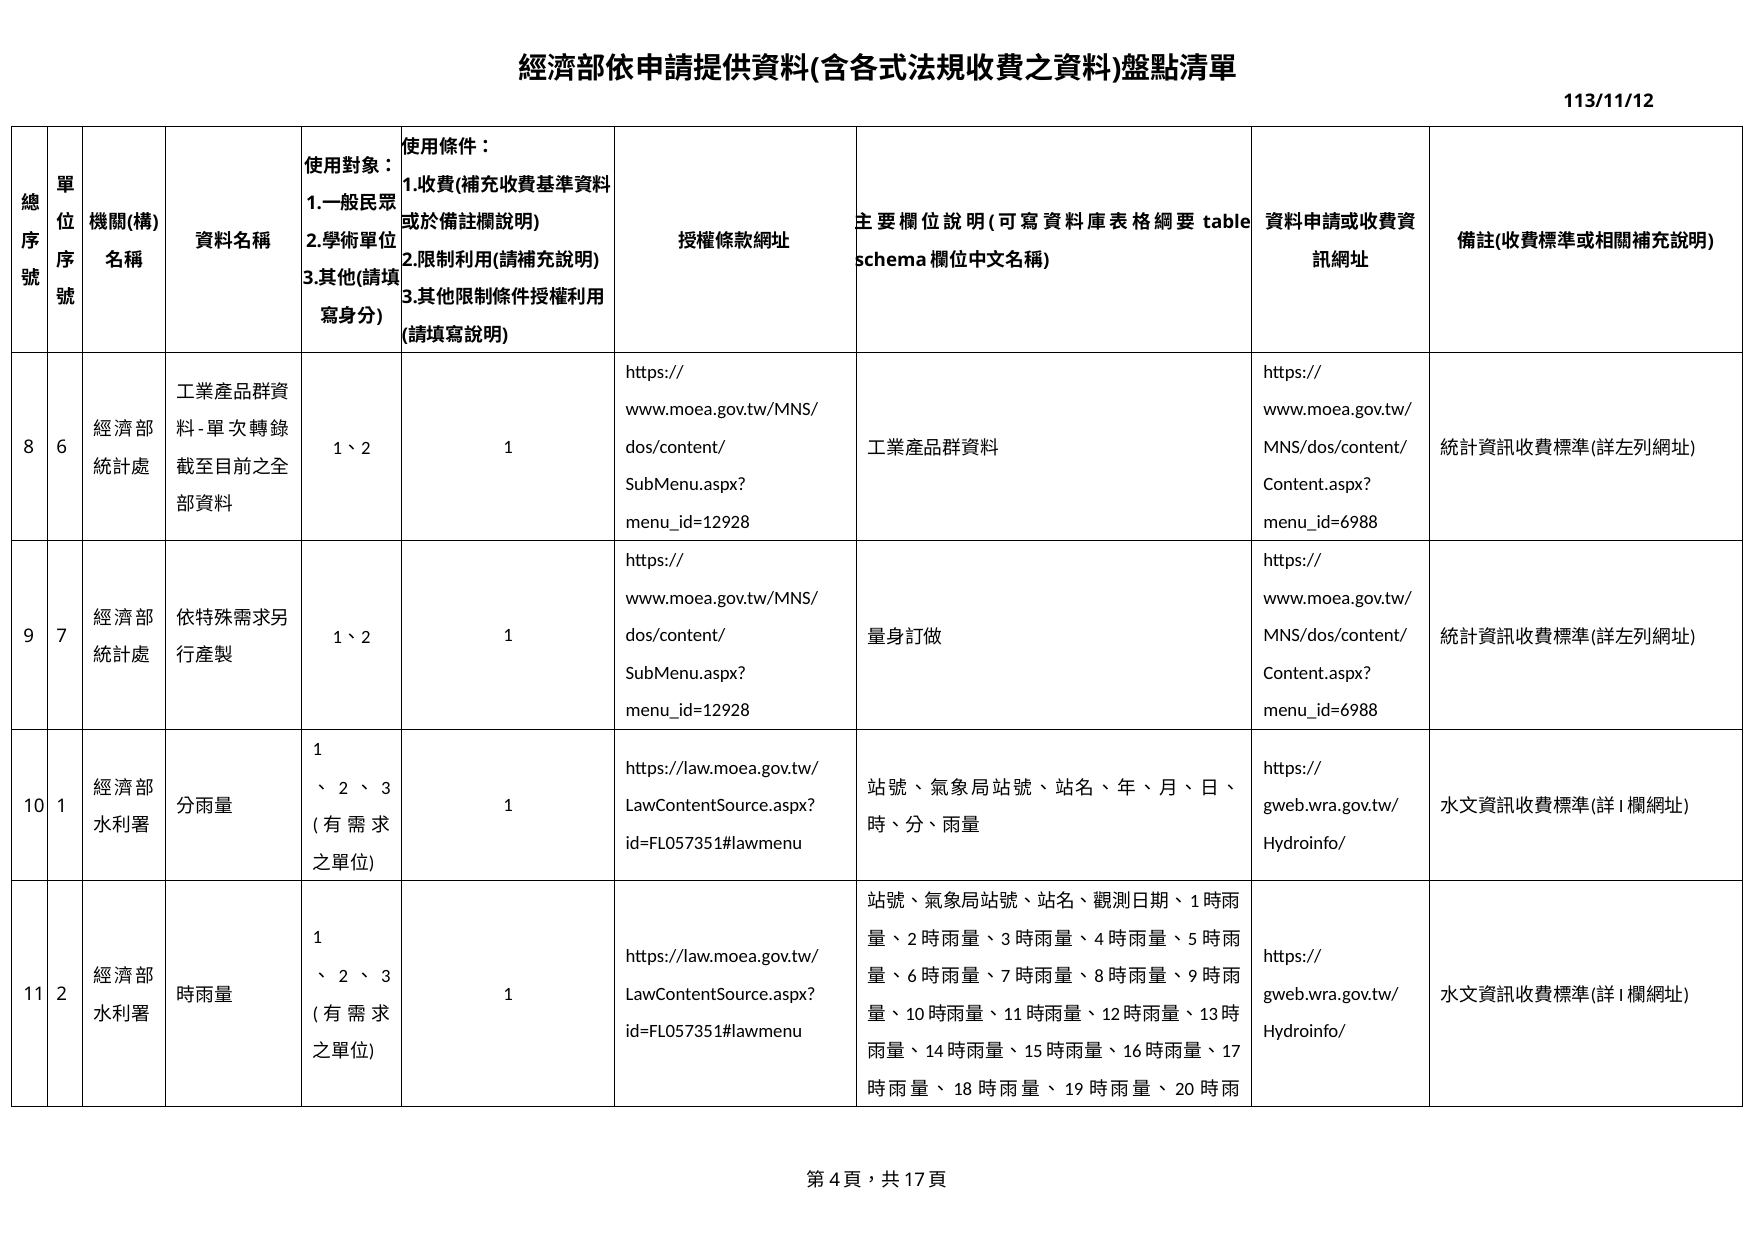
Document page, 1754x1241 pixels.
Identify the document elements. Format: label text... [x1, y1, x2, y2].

table_cell 6 [48, 353, 82, 540]
table_cell 統計資訊收費標準(詳左列網址) [1430, 353, 1742, 540]
table_cell https://gweb.wra.gov.tw/Hydroinfo/ [1252, 881, 1429, 1106]
table_cell 依特殊需求另行產製 [166, 541, 301, 729]
table_header 授權條款網址 [615, 127, 856, 352]
table_cell [12, 881, 47, 1106]
table_cell 站號、氣象局站號、站名、年、月、日、時、分、雨量 [857, 730, 1251, 880]
table_cell 1、2 [302, 541, 401, 729]
table_cell 1 [402, 730, 614, 880]
table_cell 2 [48, 881, 82, 1106]
table_cell 經濟部水利署 [83, 881, 165, 1106]
table_cell 經濟部水利署 [83, 730, 165, 880]
table_cell [12, 353, 47, 540]
table_header 資料名稱 [166, 127, 301, 352]
table_cell 1、2 [302, 353, 401, 540]
table_cell https://www.moea.gov.tw/MNS/dos/content/SubMenu.aspx?menu_id=12928 [615, 541, 856, 729]
table_header 單位序號 [48, 127, 82, 352]
table_cell 1 [402, 353, 614, 540]
table_cell https://www.moea.gov.tw/MNS/dos/content/Content.aspx?menu_id=6988 [1252, 541, 1429, 729]
table_header 總序號 [12, 127, 47, 352]
table_cell 水文資訊收費標準(詳I欄網址) [1430, 881, 1742, 1106]
table_header 資料申請或收費資訊網址 [1252, 127, 1429, 352]
table_cell https://www.moea.gov.tw/MNS/dos/content/Content.aspx?menu_id=6988 [1252, 353, 1429, 540]
table_header 主要欄位說明(可寫資料庫表格綱要table schema欄位中文名稱) [857, 127, 1251, 352]
table_cell https://gweb.wra.gov.tw/Hydroinfo/ [1252, 730, 1429, 880]
table_cell 經濟部統計處 [83, 541, 165, 729]
table_cell 1 [402, 541, 614, 729]
table_cell https://www.moea.gov.tw/MNS/dos/content/SubMenu.aspx?menu_id=12928 [615, 353, 856, 540]
table_cell [12, 730, 47, 880]
table_cell 時雨量 [166, 881, 301, 1106]
table_cell 水文資訊收費標準(詳I欄網址) [1430, 730, 1742, 880]
table_cell 量身訂做 [857, 541, 1251, 729]
table_cell [12, 541, 47, 729]
table_cell 工業產品群資料 [857, 353, 1251, 540]
table_cell 經濟部統計處 [83, 353, 165, 540]
table_cell https://law.moea.gov.tw/LawContentSource.aspx?id=FL057351#lawmenu [615, 730, 856, 880]
table_cell 1 [48, 730, 82, 880]
table_cell https://law.moea.gov.tw/LawContentSource.aspx?id=FL057351#lawmenu [615, 881, 856, 1106]
table_cell 統計資訊收費標準(詳左列網址) [1430, 541, 1742, 729]
table_header 機關(構)名稱 [83, 127, 165, 352]
table_header 備註(收費標準或相關補充說明) [1430, 127, 1742, 352]
table_cell 1 [402, 881, 614, 1106]
table_cell 1、2、3(有需求之單位) [302, 881, 401, 1106]
table_cell 7 [48, 541, 82, 729]
table_cell 工業產品群資料-單次轉錄截至目前之全部資料 [166, 353, 301, 540]
table_header 使用條件： 1.收費(補充收費基準資料或於備註欄說明) 2.限制利用(請補充說明) 3.其他限制條件授權利用(請填寫說明) [402, 127, 614, 352]
table_cell 分雨量 [166, 730, 301, 880]
table_cell 1、2、3(有需求之單位) [302, 730, 401, 880]
table_header 使用對象：1.一般民眾2.學術單位3.其他(請填寫身分) [302, 127, 401, 352]
